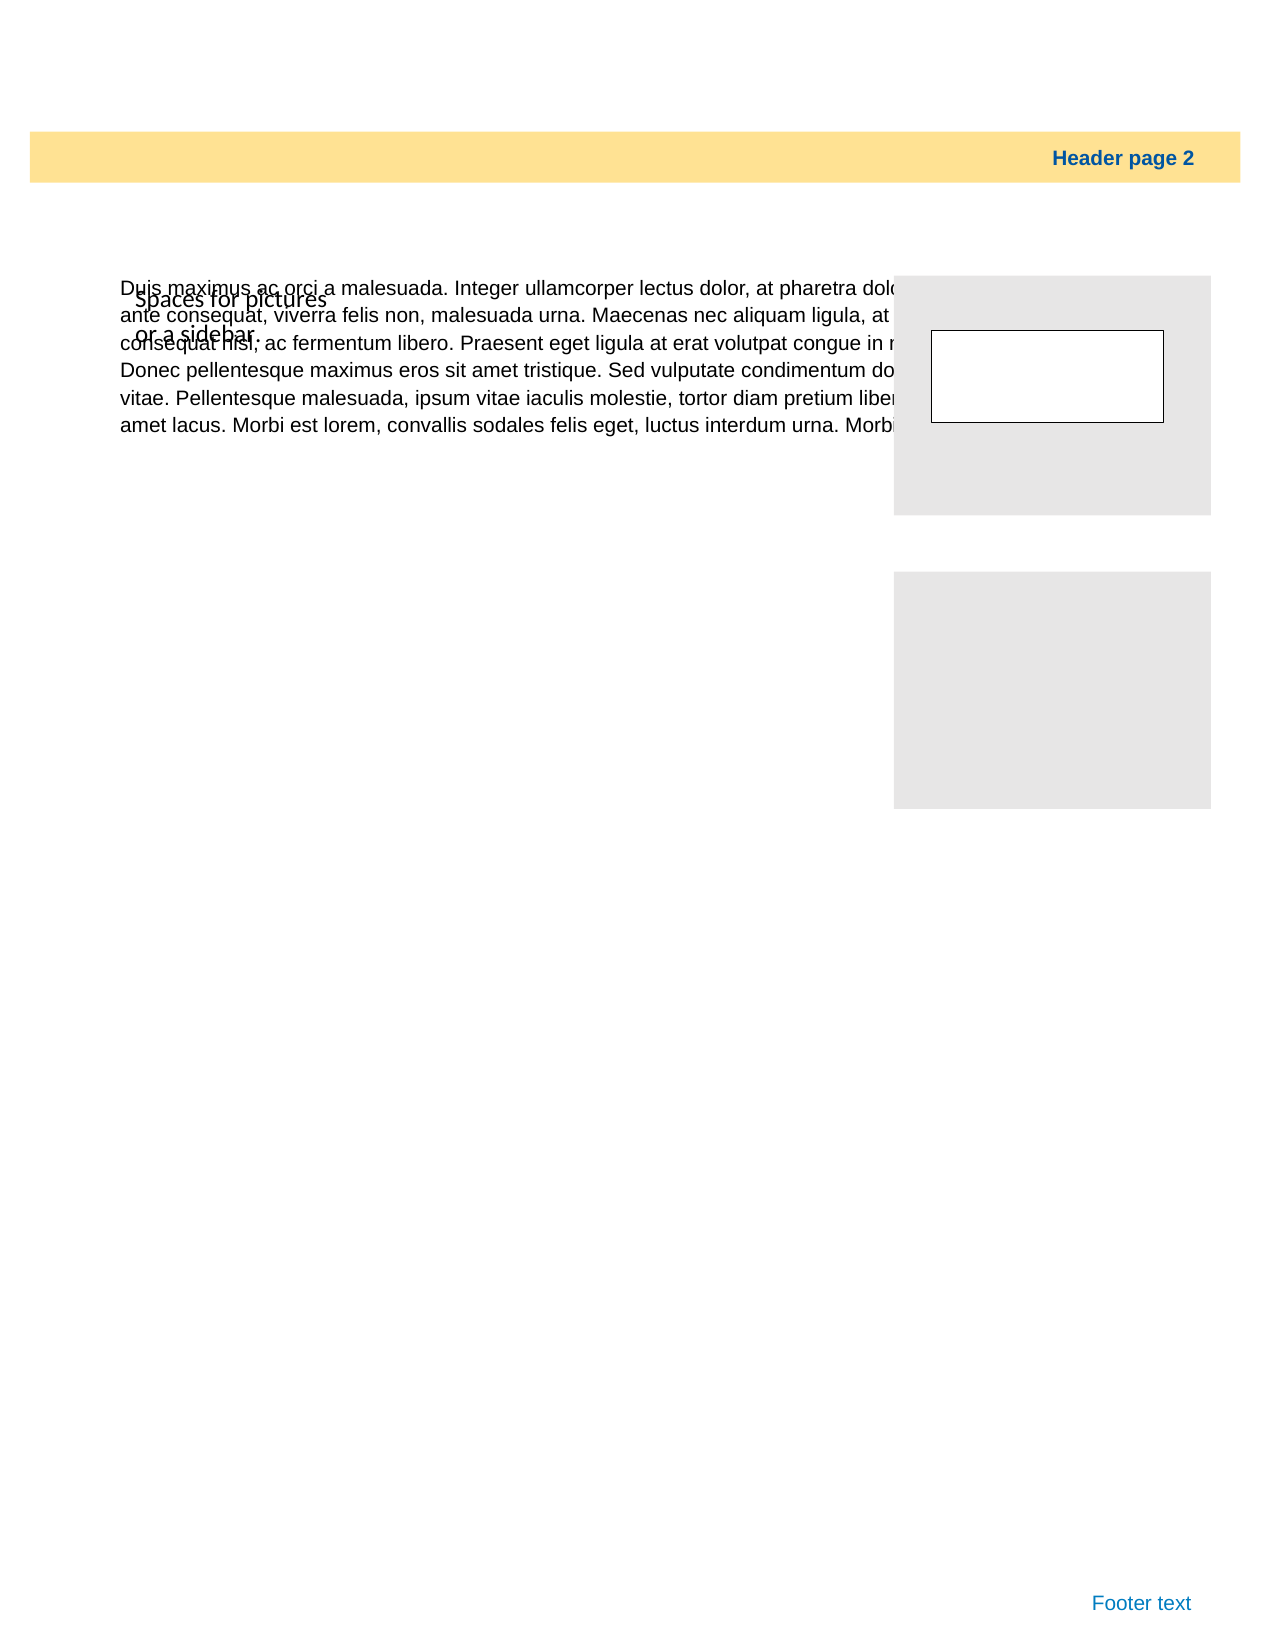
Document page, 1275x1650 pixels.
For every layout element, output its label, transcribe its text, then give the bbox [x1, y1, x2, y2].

text Duis maximus ac orci a malesuada. Integer ullamcorper lectus dolor, at pharetra dolor tincidunt at. Duis accumsan ante consequat, viverra felis non, malesuada urna. Maecenas nec aliquam ligula, at mollis augue. Donec vel consequat nisl, ac fermentum libero. Praesent eget ligula at erat volutpat congue in non mauris. Sed a justo dui. Donec pellentesque maximus eros sit amet tristique. Sed vulputate condimentum dolor, eu aliquet tellus ornare vitae. Pellentesque malesuada, ipsum vitae iaculis molestie, tortor diam pretium libero, ac eleifend libero nunc sit amet lacus. Morbi est lorem, convallis sodales felis eget, luctus interdum urna. Morbi ultricies et nisi at egesta [120, 276, 893, 437]
